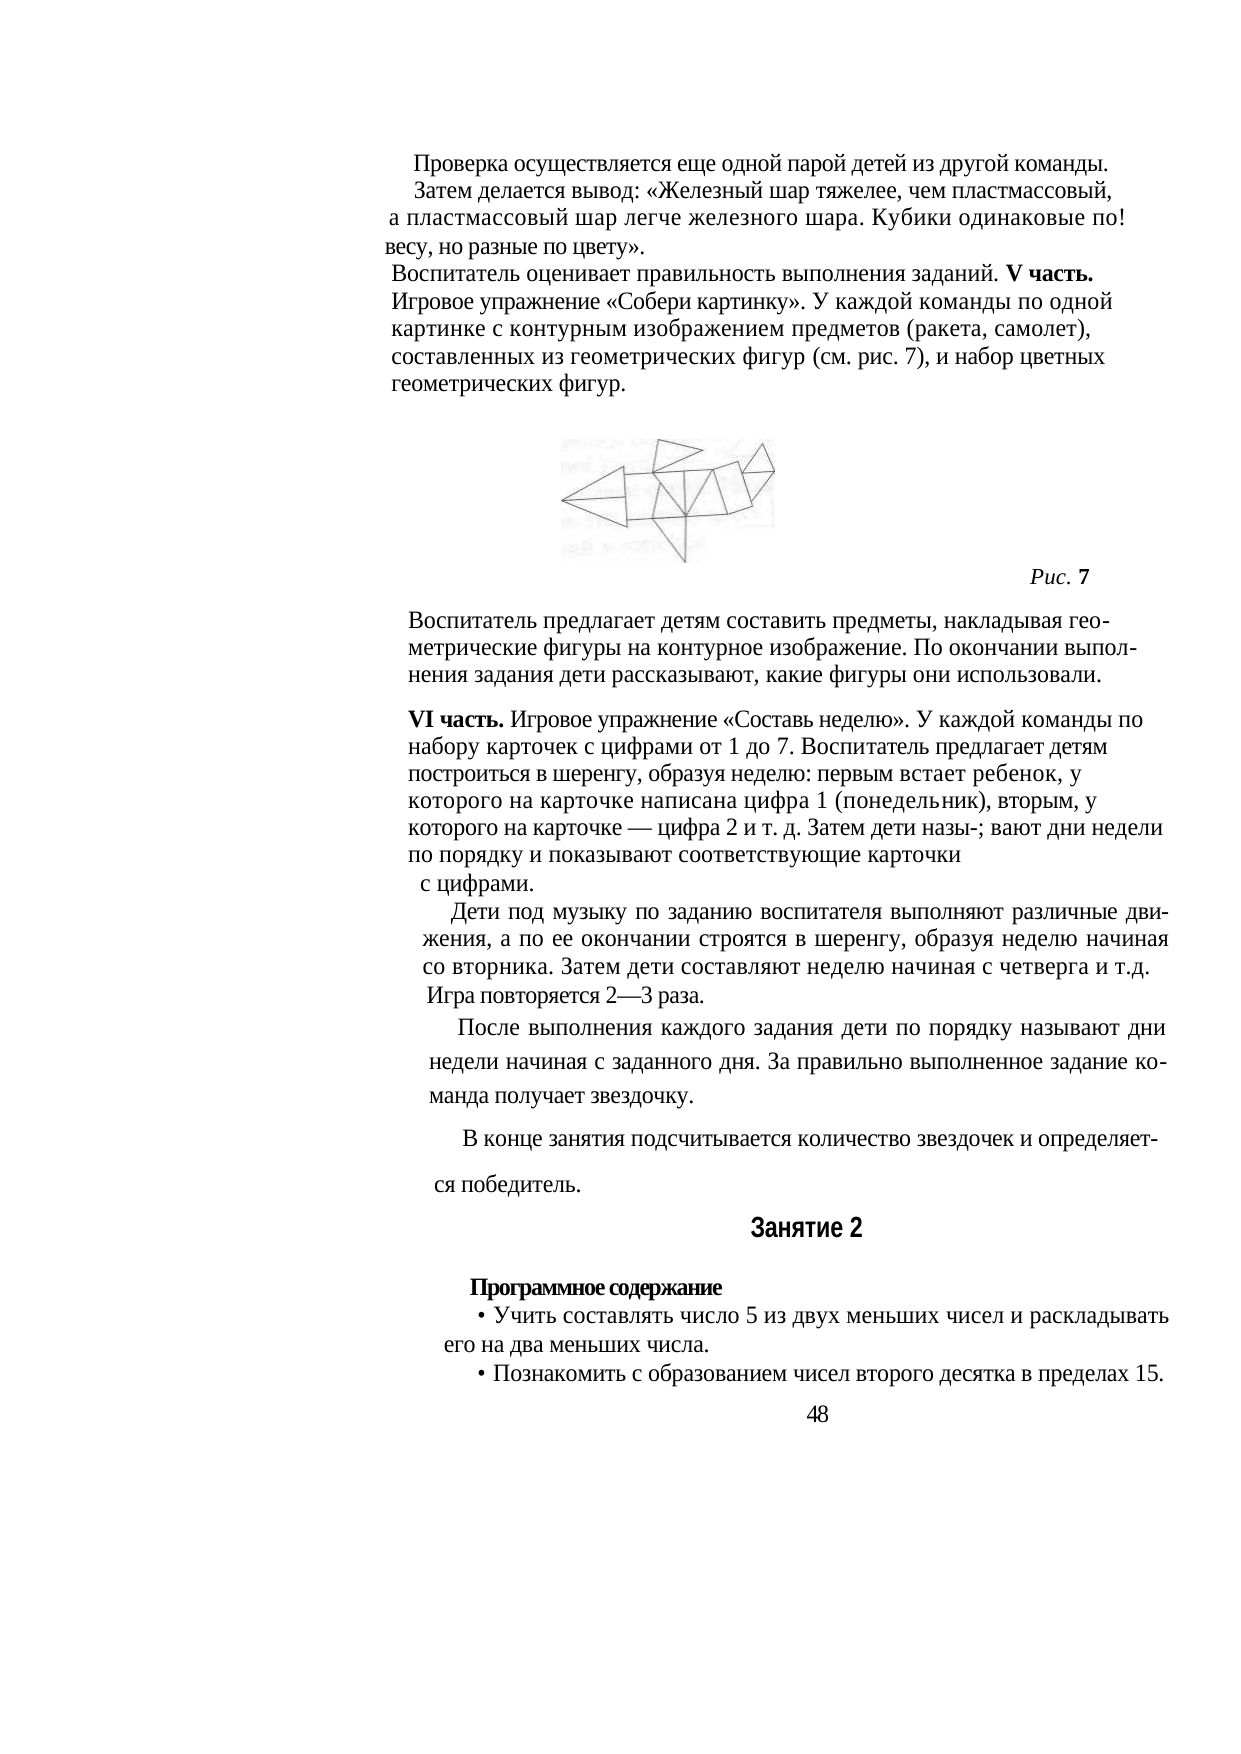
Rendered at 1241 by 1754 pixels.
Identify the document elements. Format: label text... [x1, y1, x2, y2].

text Затем делается вывод: «Железный шар тяжелее, чем пластмассовый, [384, 177, 1142, 204]
text • Познакомить с образованием чисел второго десятка в пределах 15. [477, 1358, 1182, 1387]
text 48 [806, 1399, 1182, 1428]
text После выполнения каждого задания дети по порядку называют дни недели начиная с заданного дня. За правильно выполненное задание команда получает звездочку. [429, 1008, 1167, 1110]
text Игра повторяется 2—3 раза. [426, 980, 1182, 1008]
text В конце занятия подсчитывается количество звездочек и определяет- [462, 1110, 1182, 1156]
text весу, но разные по цвету». [384, 231, 1182, 260]
text Воспитатель оценивает правильность выполнения заданий. V часть. Игровое упражнение «Собери картинку». У каждой команды по одной картинке с контурным изображением предметов (ракета, самолет), составленных из геометрических фигур (см. рис. 7), и набор цветных геометрических фигур. [391, 260, 1136, 397]
text а пластмассовый шар легче железного шара. Кубики одинаковые по! [384, 204, 1132, 231]
text с цифрами. [420, 868, 1182, 897]
text Проверка осуществляется еще одной парой детей из другой команды. [384, 150, 1138, 177]
text Дети под музыку по заданию воспитателя выполняют различные дви- жения, а по ее окончании строятся в шеренгу, образуя неделю начиная со вторника. Затем дети составляют неделю начиная с четверга и т.д. [422, 897, 1170, 980]
text его на два меньших числа. [443, 1329, 1182, 1358]
text ся победитель. [434, 1156, 1182, 1201]
text Воспитатель предлагает детям составить предметы, накладывая геометрические фигуры на контурное изображение. По окончании выполнения задания дети рассказывают, какие фигуры они использовали. [408, 607, 1182, 688]
text Программное содержание [469, 1272, 1182, 1301]
text Рис. 7 [1030, 563, 1182, 589]
text • Учить составлять число 5 из двух меньших чисел и раскладывать [477, 1301, 1182, 1329]
text Занятие 2 [750, 1201, 1182, 1247]
text VI часть. Игровое упражнение «Составь неделю». У каждой команды по набору карточек с цифрами от 1 до 7. Воспитатель предлагает детям построиться в шеренгу, образуя неделю: первым встает ребенок, у которого на карточке написана цифра 1 (понедельник), вторым, у которого на карточке — цифра 2 и т. д. Затем дети назы-; вают дни недели по порядку и показывают соответствующие карточки [408, 706, 1182, 868]
picture [561, 439, 775, 563]
